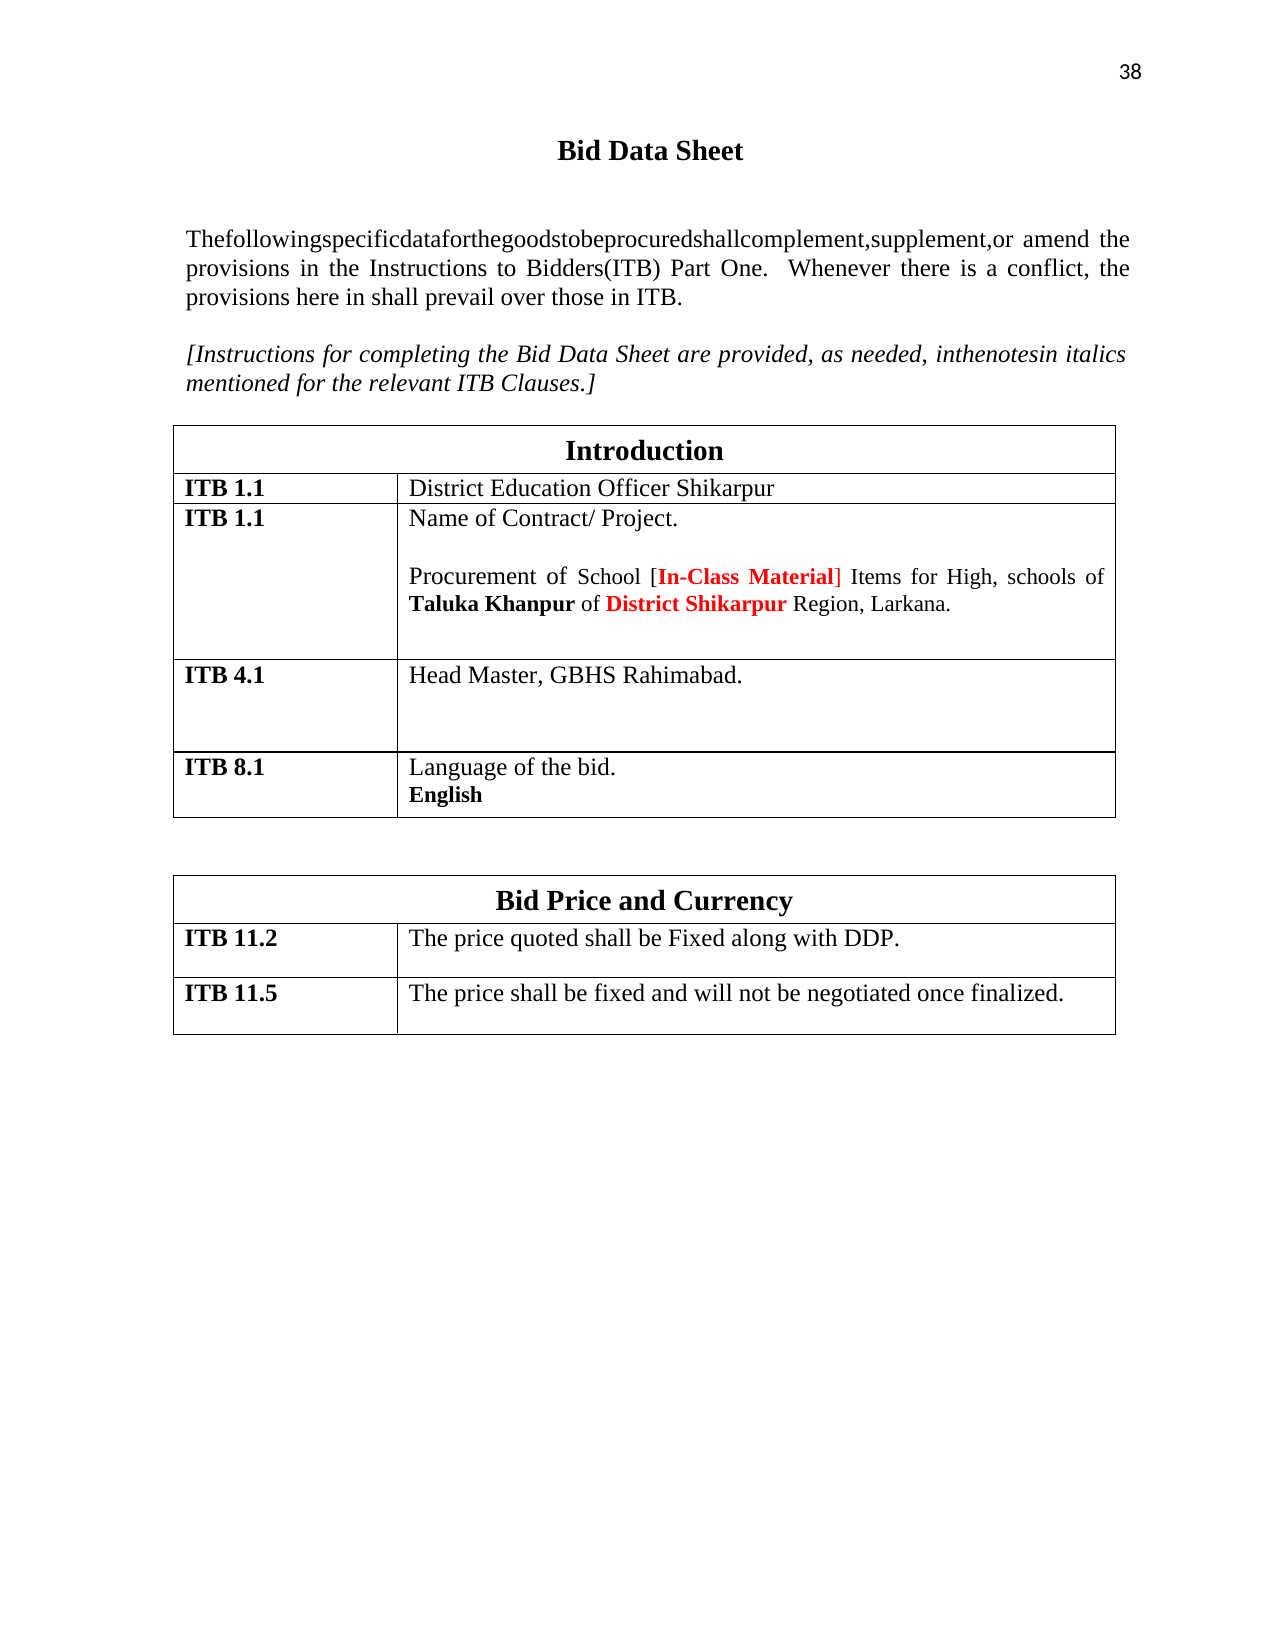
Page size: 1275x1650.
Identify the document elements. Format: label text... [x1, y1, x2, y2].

table_header Introduction [174, 426, 1115, 473]
table_cell District Education Officer Shikarpur [398, 474, 1115, 503]
text Bid Data Sheet [557, 133, 754, 167]
table_cell The price shall be fixed and will not be negotiated once finalized. [398, 978, 1115, 1033]
table_cell ITB 4.1 [174, 660, 397, 751]
table_cell Name of Contract/ Project. Procurement of School [In-Class Material] Items for High, schools of Taluka Khanpur of District Shikarpur Region, Larkana. [398, 504, 1115, 659]
table_cell The price quoted shall be Fixed along with DDP. [398, 924, 1115, 977]
table_cell ITB 1.1 [174, 474, 397, 503]
table_header Bid Price and Currency [174, 876, 1115, 923]
table_cell ITB 1.1 [174, 504, 397, 659]
table_cell ITB 11.5 [174, 978, 397, 1033]
text [Instructions for completing the Bid Data Sheet are provided, as needed, inthenotesin italics mentioned for the relevant ITB Clauses.] [186, 339, 1126, 397]
table_cell ITB 11.2 [174, 924, 397, 977]
table_cell Head Master, GBHS Rahimabad. [398, 660, 1115, 751]
table_cell Language of the bid. English [398, 753, 1115, 817]
table_cell ITB 8.1 [174, 753, 397, 817]
text Thefollowingspecificdataforthegoodstobeprocuredshallcomplement,supplement,or amend the provisions in the Instructions to Bidders(ITB) Part One. Whenever there is a conflict, the provisions here in shall prevail over those in ITB. [186, 224, 1130, 311]
